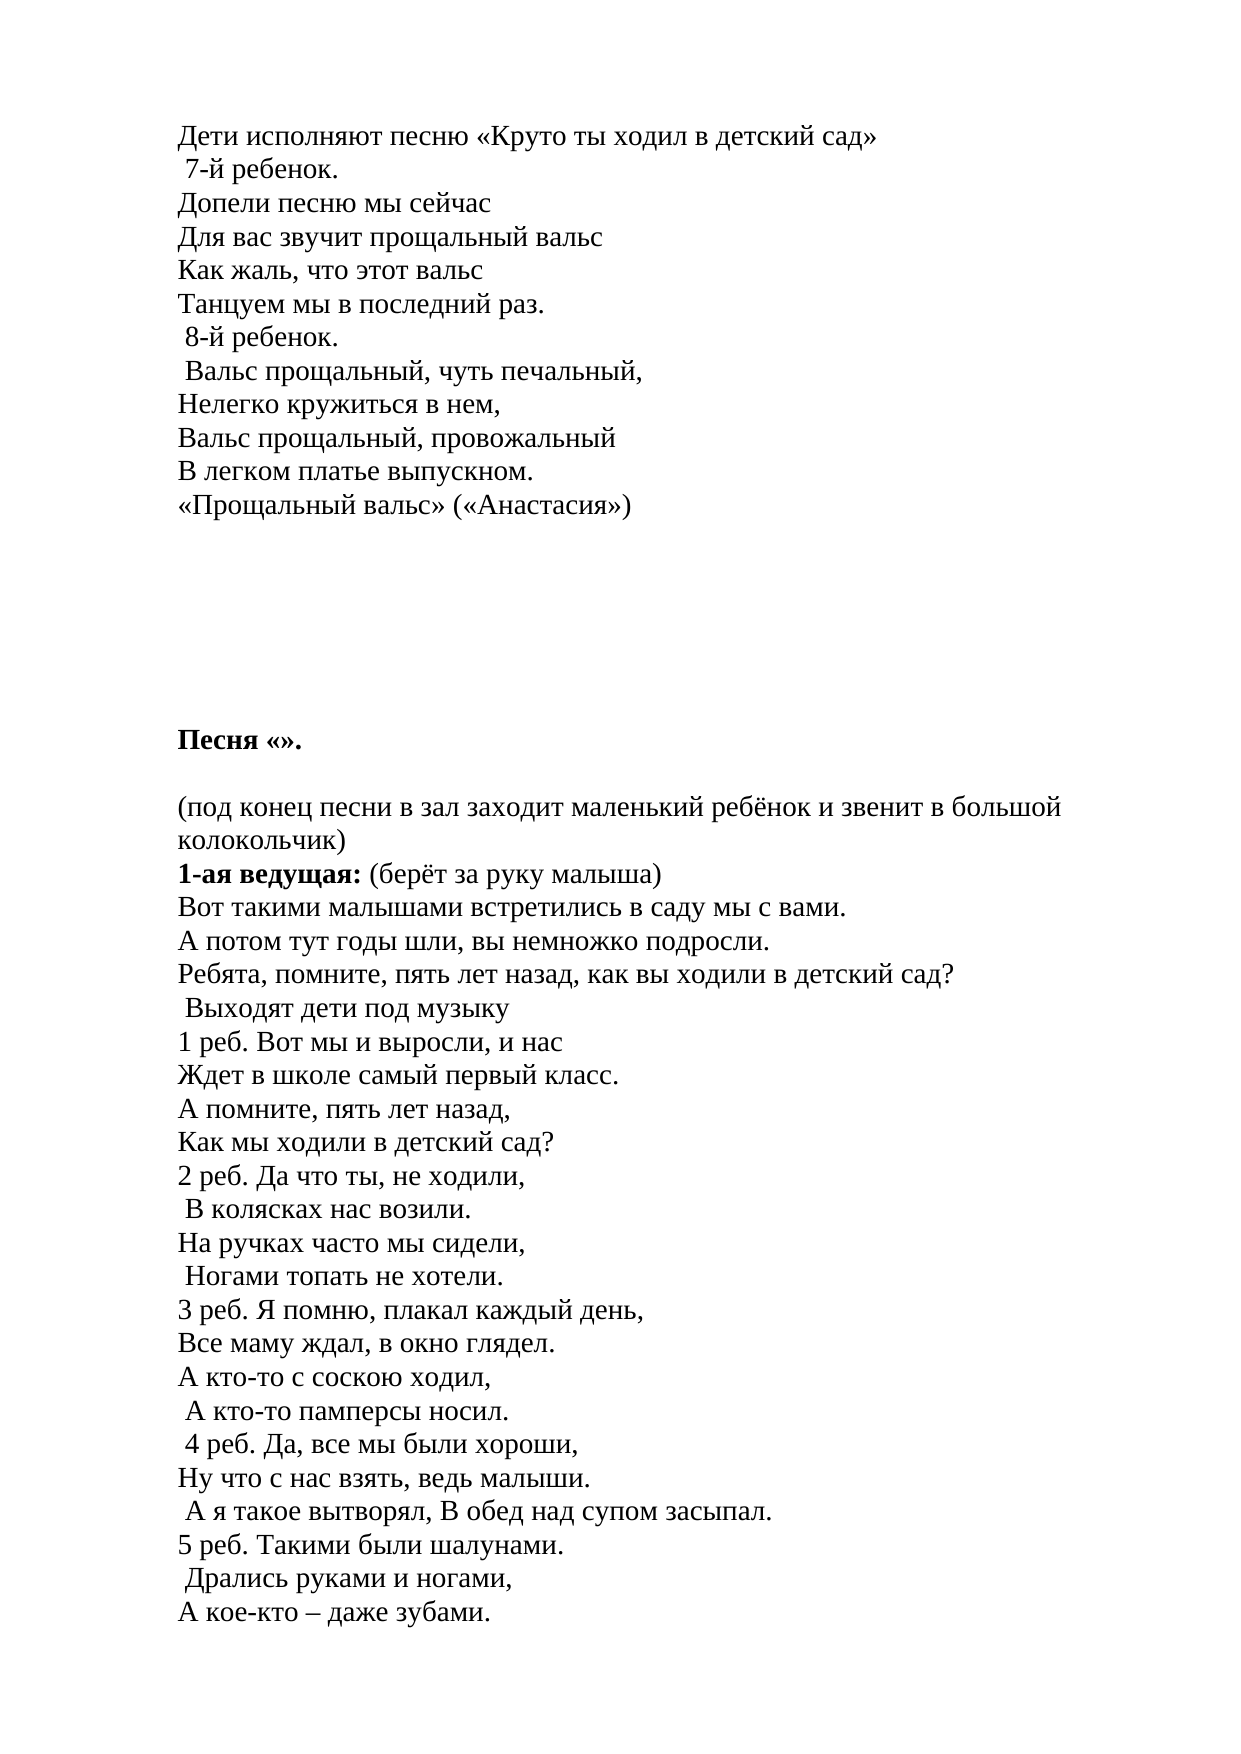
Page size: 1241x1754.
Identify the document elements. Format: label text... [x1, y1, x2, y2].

text Вальс прощальный, чуть печальный, [177, 353, 1152, 386]
text Как мы ходили в детский сад? [177, 1124, 1152, 1158]
text Для вас звучит прощальный вальс [177, 219, 1152, 252]
text Дети исполняют песню «Круто ты ходил в детский сад» [177, 118, 1152, 152]
text Ногами топать не хотели. [177, 1258, 1152, 1292]
text (под конец песни в зал заходит маленький ребёнок и звенит в большой колокольчик) 1-ая ведущая: (берёт за руку малыша) Вот такими малышами встретились в саду мы с вами. А потом тут годы шли, вы немножко подросли. Ребята, помните, пять лет назад, как вы ходили в детский сад? [177, 755, 1152, 990]
text Как жаль, что этот вальс [177, 252, 1152, 286]
text Допели песню мы сейчас [177, 185, 1152, 219]
text 1 реб. Вот мы и выросли, и нас [177, 1024, 1152, 1057]
text Все маму ждал, в окно глядел. [177, 1326, 1152, 1359]
text 4 реб. Да, все мы были хороши, [177, 1426, 1152, 1460]
text В легком платье выпускном. [177, 453, 1152, 487]
text Дрались руками и ногами, [177, 1560, 1152, 1594]
text А кто-то памперсы носил. [177, 1393, 1152, 1426]
text А я такое вытворял, В обед над супом засыпал. [177, 1493, 1152, 1527]
text 2 реб. Да что ты, не ходили, [177, 1158, 1152, 1191]
text А кто-то с соскою ходил, [177, 1359, 1152, 1393]
text Танцуем мы в последний раз. [177, 286, 1152, 319]
text Ждет в школе самый первый класс. [177, 1057, 1152, 1091]
text 3 реб. Я помню, плакал каждый день, [177, 1292, 1152, 1326]
text А помните, пять лет назад, [177, 1091, 1152, 1124]
text А кое-кто – даже зубами. [177, 1594, 1152, 1627]
text Выходят дети под музыку [177, 990, 1152, 1024]
text В колясках нас возили. [177, 1191, 1152, 1225]
text Ну что с нас взять, ведь малыши. [177, 1460, 1152, 1493]
text 8-й ребенок. [177, 319, 1152, 353]
text 5 реб. Такими были шалунами. [177, 1527, 1152, 1560]
text На ручках часто мы сидели, [177, 1225, 1152, 1258]
text «Прощальный вальс» («Анастасия») [177, 487, 1152, 521]
text 7-й ребенок. [177, 152, 1152, 185]
text Песня «». [177, 722, 1152, 755]
text Вальс прощальный, провожальный [177, 420, 1152, 453]
text Нелегко кружиться в нем, [177, 386, 1152, 420]
